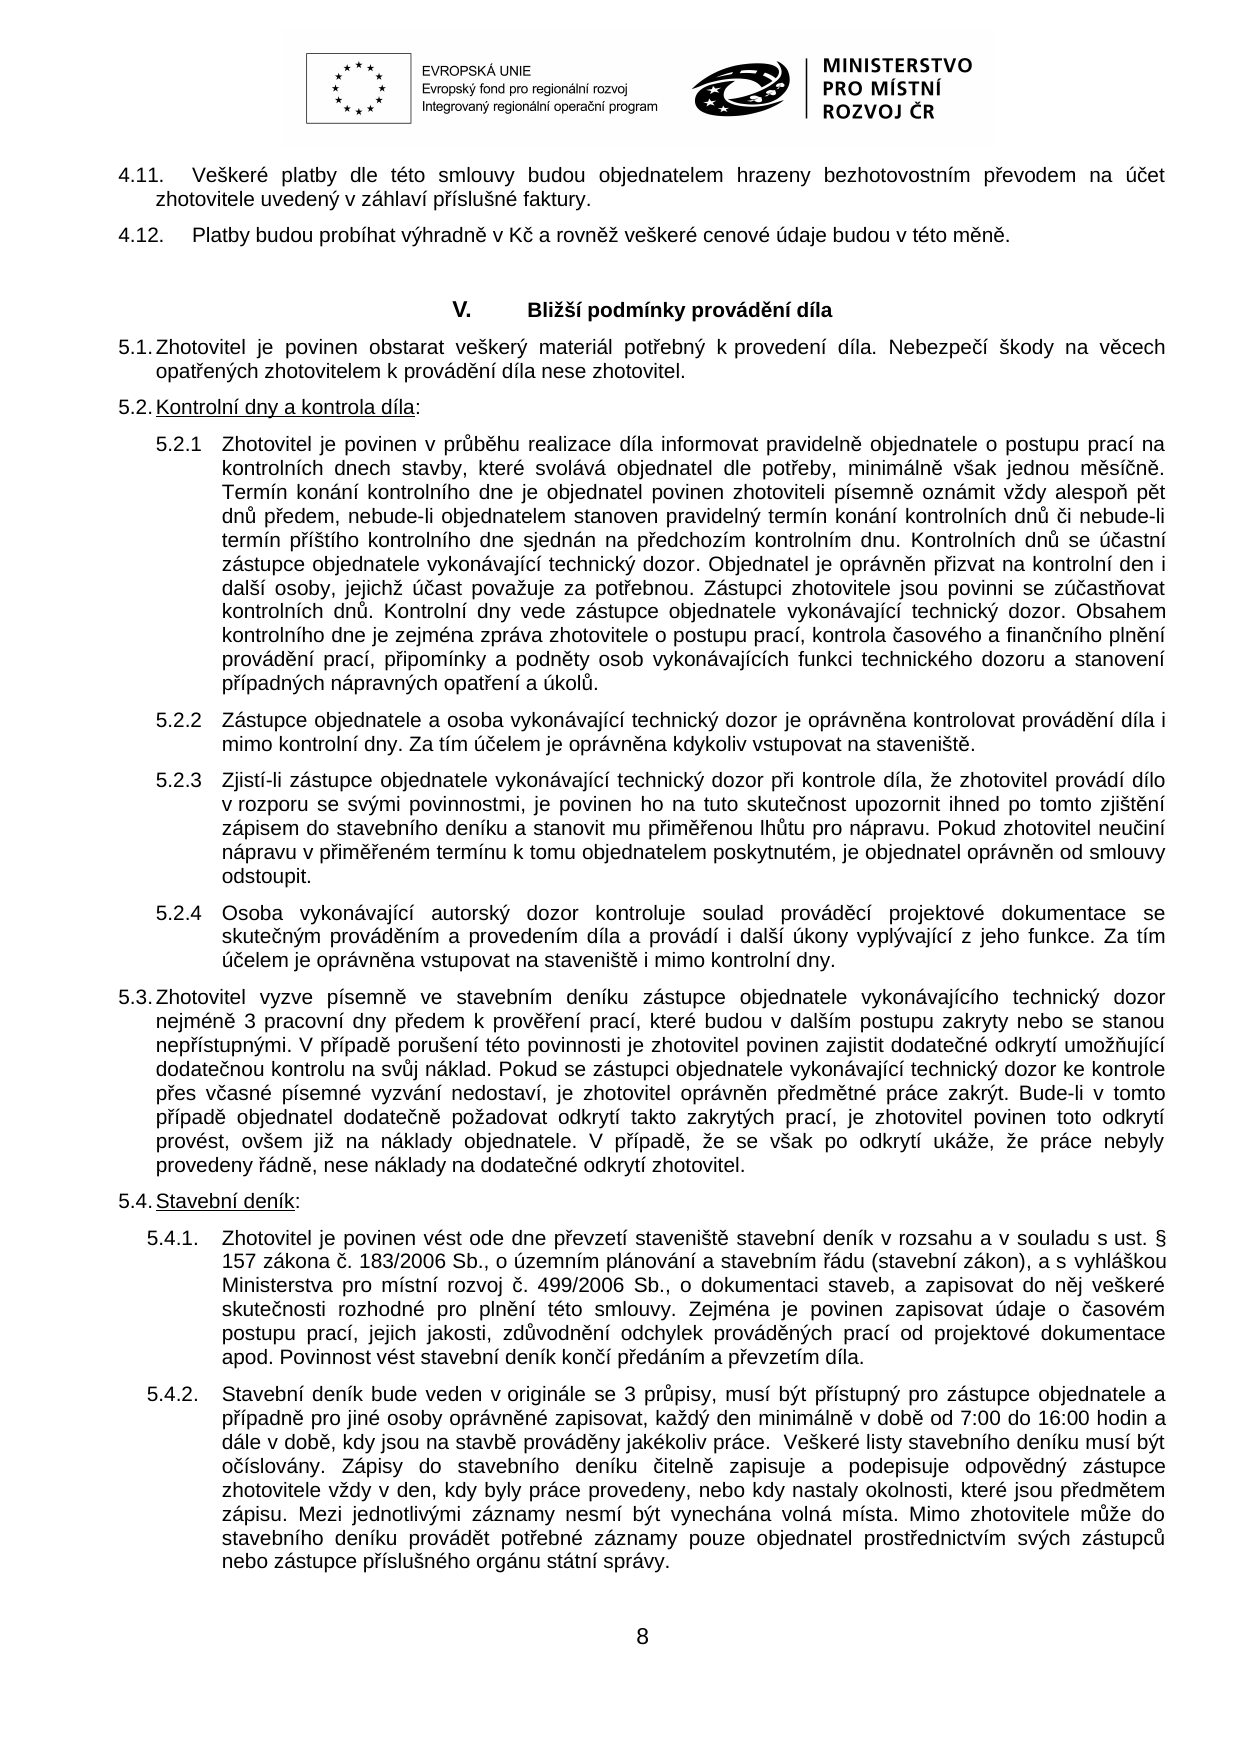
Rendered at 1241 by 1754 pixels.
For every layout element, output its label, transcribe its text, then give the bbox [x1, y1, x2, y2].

list Zjistí-li zástupce objednatele vykonávající technický dozor při kontrole díla, že zhotovitel provádí dílo v rozporu se svými povinnostmi, je povinen ho na tuto skutečnost upozornit ihned po tomto zjištění zápisem do stavebního deníku a stanovit mu přiměřenou lhůtu pro nápravu. Pokud zhotovitel neučiní nápravu v přiměřeném termínu k tomu objednatelem poskytnutém, je objednatel oprávněn od smlouvy odstoupit. [156, 768, 1167, 888]
list Zhotovitel je povinen v průběhu realizace díla informovat pravidelně objednatele o postupu prací na kontrolních dnech stavby, které svolává objednatel dle potřeby, minimálně však jednou měsíčně. Termín konání kontrolního dne je objednatel povinen zhotoviteli písemně oznámit vždy alespoň pět dnů předem, nebude-li objednatelem stanoven pravidelný termín konání kontrolních dnů či nebude-li termín příštího kontrolního dne sjednán na předchozím kontrolním dnu. Kontrolních dnů se účastní zástupce objednatele vykonávající technický dozor. Objednatel je oprávněn přizvat na kontrolní den i další osoby, jejichž účast považuje za potřebnou. Zástupci zhotovitele jsou povinni se zúčastňovat kontrolních dnů. Kontrolní dny vede zástupce objednatele vykonávající technický dozor. Obsahem kontrolního dne je zejména zpráva zhotovitele o postupu prací, kontrola časového a finančního plnění provádění prací, připomínky a podněty osob vykonávajících funkci technického dozoru a stanovení případných nápravných opatření a úkolů. [156, 432, 1167, 695]
picture [283, 29, 995, 147]
list Osoba vykonávající autorský dozor kontroluje soulad prováděcí projektové dokumentace se skutečným prováděním a provedením díla a provádí i další úkony vyplývající z jeho funkce. Za tím účelem je oprávněna vstupovat na staveniště i mimo kontrolní dny. [156, 900, 1167, 972]
list Veškeré platby dle této smlouvy budou objednatelem hrazeny bezhotovostním převodem na účet zhotovitele uvedený v záhlaví příslušné faktury. [118, 162, 1167, 210]
list Stavební deník bude veden v originále se 3 průpisy, musí být přístupný pro zástupce objednatele a případně pro jiné osoby oprávněné zapisovat, každý den minimálně v době od 7:00 do 16:00 hodin a dále v době, kdy jsou na stavbě prováděny jakékoliv práce. Veškeré listy stavebního deníku musí být očíslovány. Zápisy do stavebního deníku čitelně zapisuje a podepisuje odpovědný zástupce zhotovitele vždy v den, kdy byly práce provedeny, nebo kdy nastaly okolnosti, které jsou předmětem zápisu. Mezi jednotlivými záznamy nesmí být vynechána volná místa. Mimo zhotovitele může do stavebního deníku provádět potřebné záznamy pouze objednatel prostřednictvím svých zástupců nebo zástupce příslušného orgánu státní správy. [147, 1382, 1167, 1573]
list Zhotovitel je povinen obstarat veškerý materiál potřebný k provedení díla. Nebezpečí škody na věcech opatřených zhotovitelem k provádění díla nese zhotovitel. [118, 335, 1167, 383]
list Zhotovitel vyzve písemně ve stavebním deníku zástupce objednatele vykonávajícího technický dozor nejméně 3 pracovní dny předem k prověření prací, které budou v dalším postupu zakryty nebo se stanou nepřístupnými. V případě porušení této povinnosti je zhotovitel povinen zajistit dodatečné odkrytí umožňující dodatečnou kontrolu na svůj náklad. Pokud se zástupci objednatele vykonávající technický dozor ke kontrole přes včasné písemné vyzvání nedostaví, je zhotovitel oprávněn předmětné práce zakrýt. Bude-li v tomto případě objednatel dodatečně požadovat odkrytí takto zakrytých prací, je zhotovitel povinen toto odkrytí provést, ovšem již na náklady objednatele. V případě, že se však po odkrytí ukáže, že práce nebyly provedeny řádně, nese náklady na dodatečné odkrytí zhotovitel. [118, 985, 1167, 1176]
list Stavební deník: [118, 1189, 1167, 1213]
list Platby budou probíhat výhradně v Kč a rovněž veškeré cenové údaje budou v této měně. [118, 223, 1167, 247]
list Zástupce objednatele a osoba vykonávající technický dozor je oprávněna kontrolovat provádění díla i mimo kontrolní dny. Za tím účelem je oprávněna kdykoliv vstupovat na staveniště. [156, 708, 1167, 756]
list Kontrolní dny a kontrola díla: [118, 395, 1167, 419]
subtitle Bližší podmínky provádění díla [118, 296, 1167, 322]
list Zhotovitel je povinen vést ode dne převzetí staveniště stavební deník v rozsahu a v souladu s ust. § 157 zákona č. 183/2006 Sb., o územním plánování a stavebním řádu (stavební zákon), a s vyhláškou Ministerstva pro místní rozvoj č. 499/2006 Sb., o dokumentaci staveb, a zapisovat do něj veškeré skutečnosti rozhodné pro plnění této smlouvy. Zejména je povinen zapisovat údaje o časovém postupu prací, jejich jakosti, zdůvodnění odchylek prováděných prací od projektové dokumentace apod. Povinnost vést stavební deník končí předáním a převzetím díla. [147, 1225, 1167, 1369]
